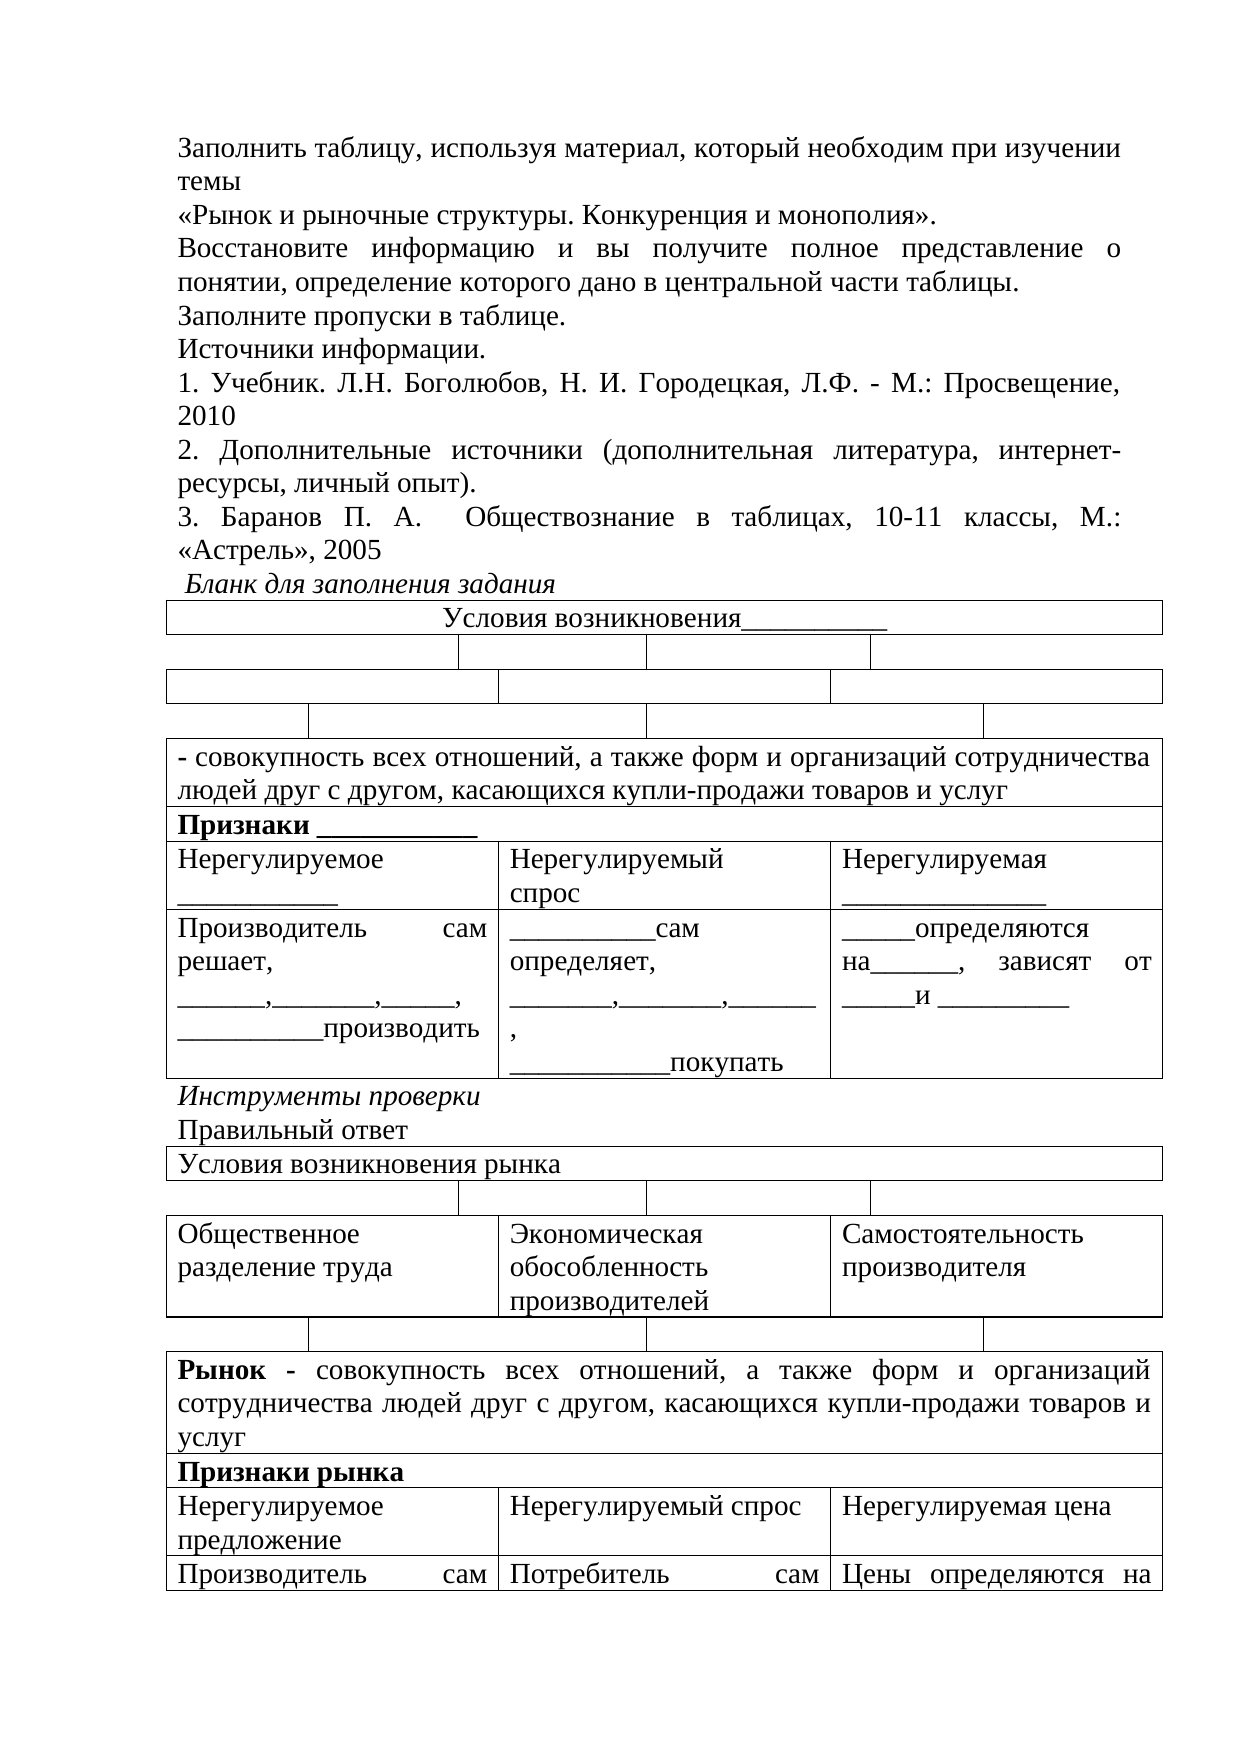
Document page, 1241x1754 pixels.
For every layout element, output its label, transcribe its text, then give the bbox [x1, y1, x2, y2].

table_cell [459, 635, 646, 669]
table_cell [831, 670, 1162, 703]
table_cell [831, 1556, 1162, 1590]
text Правильный ответ [177, 1112, 1122, 1146]
text 2. Дополнительные источники (дополнительная литература, интернет-ресурсы, личный опыт). [177, 432, 1122, 499]
table_cell [647, 1318, 983, 1351]
table_cell [499, 670, 830, 703]
table_cell [166, 1318, 308, 1351]
text 1. Учебник. Л.Н. Боголюбов, Н. И. Городецкая, Л.Ф. - М.: Просвещение, 2010 [177, 365, 1122, 432]
table_cell Общественное разделение труда [167, 1216, 498, 1316]
table_cell _____определяются на______, зависят от _____и _________ [831, 910, 1162, 1077]
table_cell Самостоятельность производителя [831, 1216, 1162, 1316]
table_cell Нерегулируемая цена [831, 1488, 1162, 1555]
table_cell Нерегулируемый спрос [499, 842, 830, 909]
table_cell Рынок - совокупность всех отношений, а также форм и организаций сотрудничества людей друг с другом, касающихся купли-продажи товаров и услуг [167, 1352, 1162, 1453]
table_cell [166, 1181, 458, 1215]
table_cell [166, 704, 308, 738]
table_cell Нерегулируемое ___________ [167, 842, 498, 909]
table_header Условия возникновения__________ [167, 601, 1162, 634]
table_cell [647, 635, 870, 669]
text 3. Баранов П. А. Обществознание в таблицах, 10-11 классы, М.: «Астрель», 2005 [177, 499, 1122, 566]
table_cell [647, 704, 983, 738]
table_cell - совокупность всех отношений, а также форм и организаций сотрудничества людей друг с другом, касающихся купли-продажи товаров и услуг [167, 739, 1162, 806]
table_cell [309, 704, 646, 738]
table_cell Нерегулируемый спрос [499, 1488, 830, 1555]
text «Рынок и рыночные структуры. Конкуренция и монополия». [177, 197, 1122, 231]
table_cell __________сам определяет, _______,_______,______, ___________покупать [499, 910, 830, 1077]
table_cell [871, 1181, 1163, 1215]
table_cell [499, 1556, 830, 1590]
table_cell Признаки ___________ [167, 807, 1162, 841]
table_cell Экономическая обособленность производителей [499, 1216, 830, 1316]
table_cell [309, 1318, 646, 1351]
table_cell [167, 1556, 498, 1590]
table_cell Нерегулируемое предложение [167, 1488, 498, 1555]
table_header Условия возникновения рынка [167, 1147, 1162, 1180]
text Заполните пропуски в таблице. [177, 298, 1122, 331]
table_cell [166, 635, 458, 669]
table_cell Производитель сам решает, ______,_______,_____, __________производить [167, 910, 498, 1077]
table_cell [167, 670, 498, 703]
table_cell [459, 1181, 646, 1215]
text Инструменты проверки [177, 1079, 1122, 1112]
text Заполнить таблицу, используя материал, который необходим при изучении темы [177, 130, 1122, 197]
text Восстановите информацию и вы получите полное представление о понятии, определение которого дано в центральной части таблицы. [177, 231, 1122, 298]
table_cell [871, 635, 1163, 669]
table_cell [984, 704, 1163, 738]
table_cell [984, 1318, 1163, 1351]
text Источники информации. [177, 331, 1122, 365]
table_cell Признаки рынка [167, 1454, 1162, 1487]
text Бланк для заполнения задания [177, 566, 1122, 599]
table_cell Нерегулируемая ______________ [831, 842, 1162, 909]
table_cell [647, 1181, 870, 1215]
